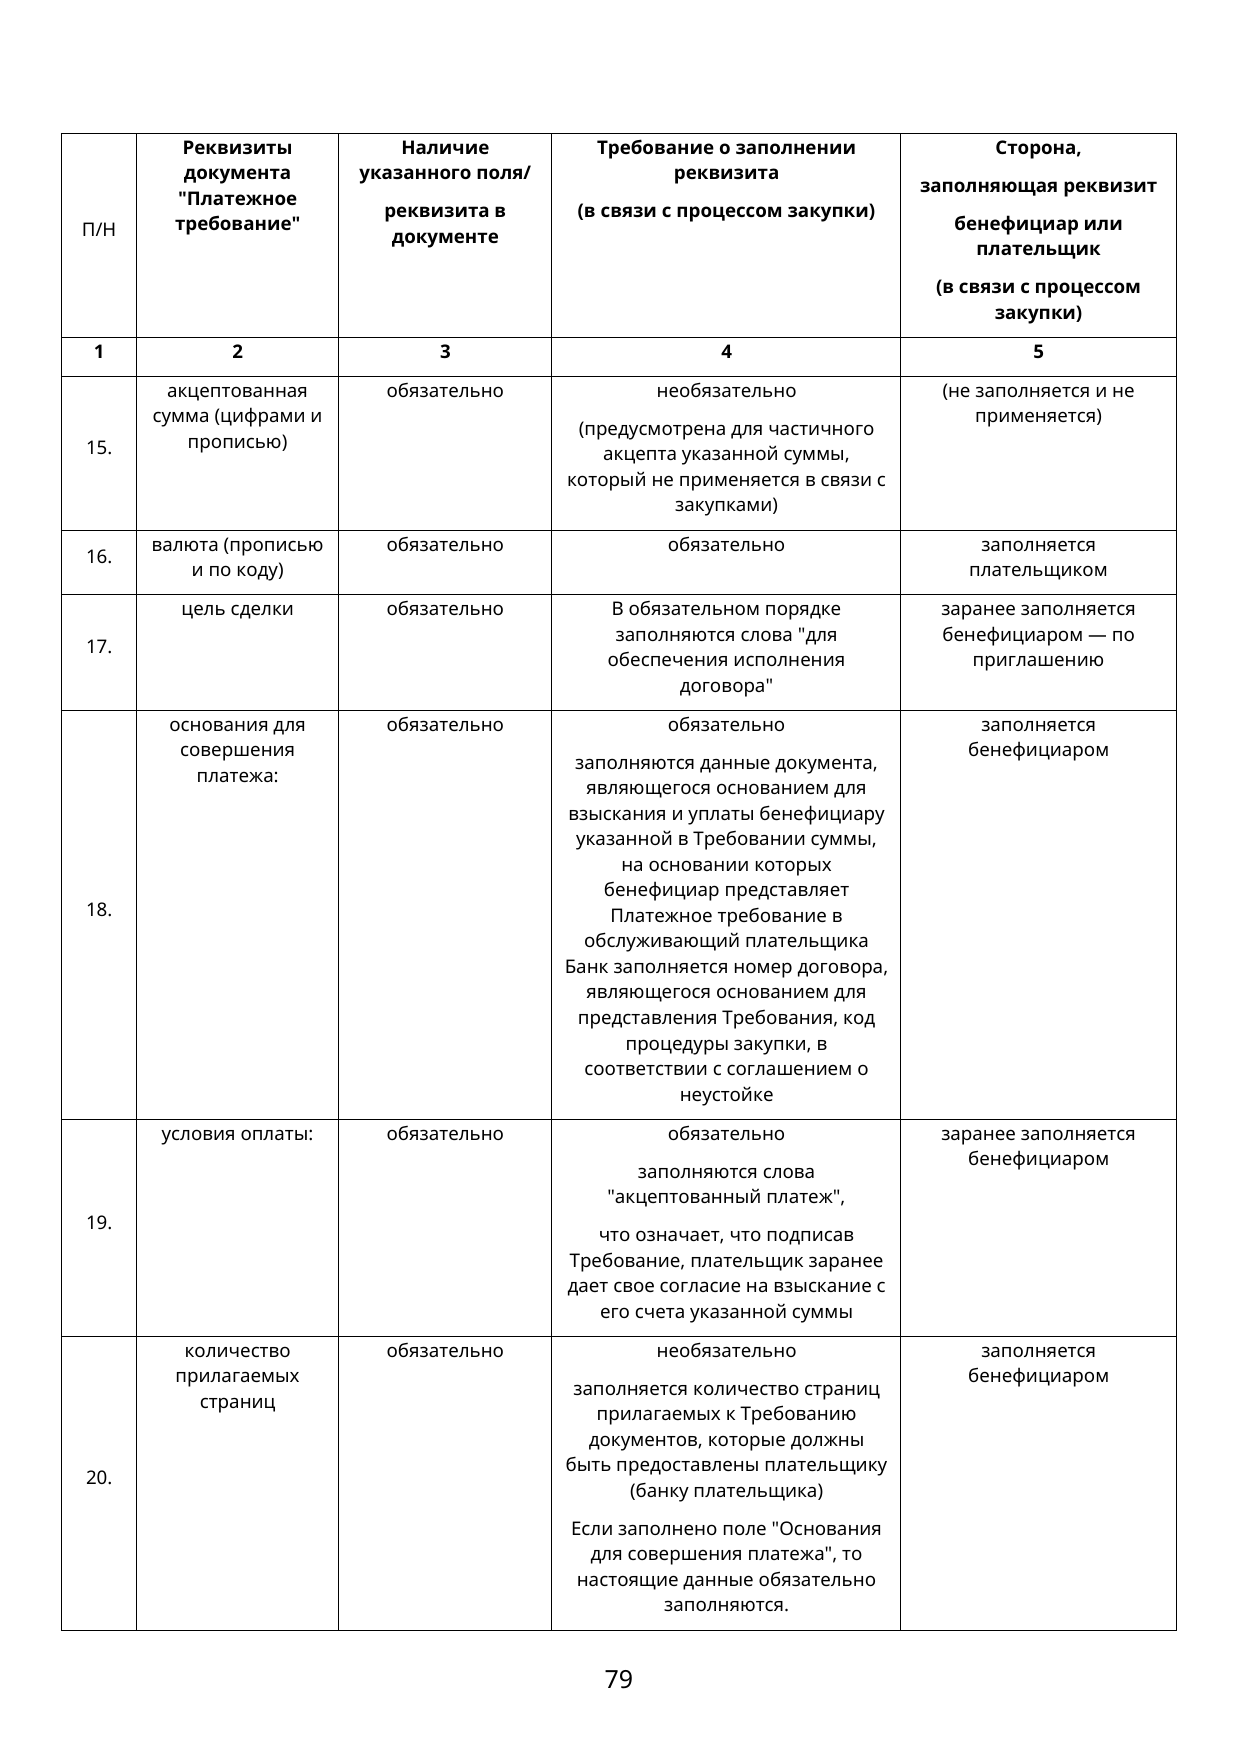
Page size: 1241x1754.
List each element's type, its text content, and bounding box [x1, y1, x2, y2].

table_cell валюта (прописью и по коду) [137, 531, 338, 594]
table_cell условия оплаты: [137, 1120, 338, 1336]
table_cell обязательно [339, 595, 551, 710]
table_cell 5 [901, 338, 1176, 376]
table_cell обязательно заполняются слова "акцептованный платеж", что означает, что подписав Требование, плательщик заранее дает свое согласие на взыскание с его счета указанной суммы [552, 1120, 900, 1336]
table_cell 17. [62, 595, 136, 710]
table_cell заранее заполняется бенефициаром [901, 1120, 1176, 1336]
table_cell цель сделки [137, 595, 338, 710]
table_cell 20. [62, 1337, 136, 1630]
table_cell необязательно (предусмотрена для частичного акцепта указанной суммы, который не применяется в связи с закупками) [552, 377, 900, 530]
table_cell заполняется плательщиком [901, 531, 1176, 594]
table_cell обязательно [552, 531, 900, 594]
table_cell (не заполняется и не применяется) [901, 377, 1176, 530]
table_cell количество прилагаемых страниц [137, 1337, 338, 1630]
table_header Наличие указанного поля/ реквизита в документе [339, 134, 551, 337]
table_cell обязательно [339, 531, 551, 594]
table_cell 18. [62, 711, 136, 1119]
table_cell 4 [552, 338, 900, 376]
table_header Сторона, заполняющая реквизит бенефициар или плательщик (в связи с процессом закупки) [901, 134, 1176, 337]
table_cell необязательно заполняется количество страниц прилагаемых к Требованию документов, которые должны быть предоставлены плательщику (банку плательщика) Если заполнено поле "Основания для совершения платежа", то настоящие данные обязательно заполняются. [552, 1337, 900, 1630]
table_cell заполняется бенефициаром [901, 1337, 1176, 1630]
table_cell обязательно [339, 377, 551, 530]
table_cell В обязательном порядке заполняются слова "для обеспечения исполнения договора" [552, 595, 900, 710]
table_cell 2 [137, 338, 338, 376]
table_cell 15. [62, 377, 136, 530]
table_header Реквизиты документа "Платежное требование" [137, 134, 338, 337]
table_cell заполняется бенефициаром [901, 711, 1176, 1119]
table_cell обязательно [339, 1120, 551, 1336]
table_cell обязательно [339, 711, 551, 1119]
table_cell 3 [339, 338, 551, 376]
table_cell 19. [62, 1120, 136, 1336]
table_header Требование о заполнении реквизита (в связи с процессом закупки) [552, 134, 900, 337]
table_cell заранее заполняется бенефициаром — по приглашению [901, 595, 1176, 710]
table_cell основания для совершения платежа: [137, 711, 338, 1119]
table_cell 16. [62, 531, 136, 594]
table_header П/Н [62, 134, 136, 337]
table_cell 1 [62, 338, 136, 376]
table_cell обязательно заполняются данные документа, являющегося основанием для взыскания и уплаты бенефициару указанной в Требовании суммы, на основании которых бенефициар представляет Платежное требование в обслуживающий плательщика Банк заполняется номер договора, являющегося основанием для представления Требования, код процедуры закупки, в соответствии с соглашением о неустойке [552, 711, 900, 1119]
table_cell обязательно [339, 1337, 551, 1630]
table_cell акцептованная сумма (цифрами и прописью) [137, 377, 338, 530]
